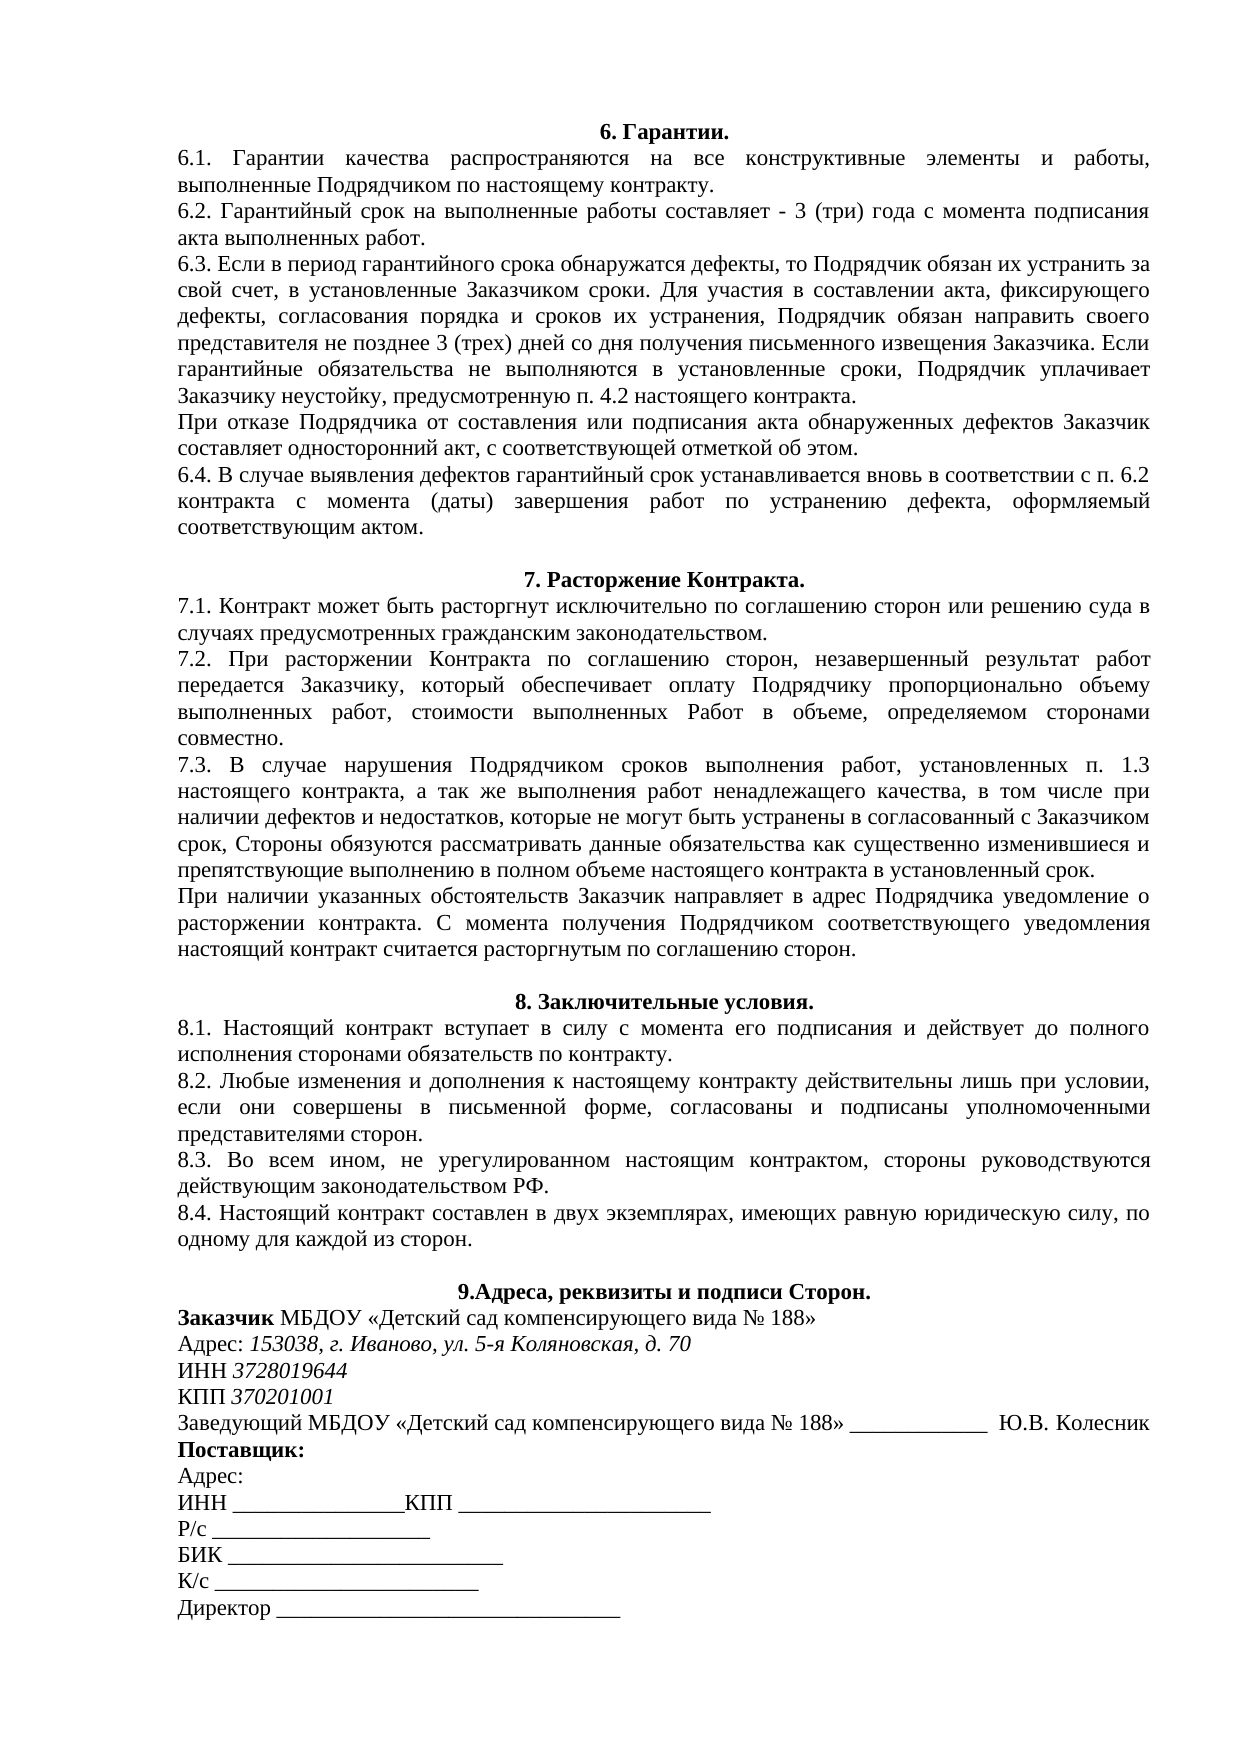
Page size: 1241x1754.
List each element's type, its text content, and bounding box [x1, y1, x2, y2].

text 7.3. В случае нарушения Подрядчиком сроков выполнения работ, установленных п. 1.3 настоящего контракта, а так же выполнения работ ненадлежащего качества, в том числе при наличии дефектов и недостатков, которые не могут быть устранены в согласованный с Заказчиком срок, Стороны обязуются рассматривать данные обязательства как существенно изменившиеся и препятствующие выполнению в полном объеме настоящего контракта в установленный срок. [177, 751, 1152, 882]
text 8.3. Во всем ином, не урегулированном настоящим контрактом, стороны руководствуются действующим законодательством РФ. [177, 1146, 1152, 1199]
text Адрес: 153038, г. Иваново, ул. 5-я Коляновская, д. 70 [177, 1330, 1152, 1357]
text 7.1. Контракт может быть расторгнут исключительно по соглашению сторон или решению суда в случаях предусмотренных гражданским законодательством. [177, 592, 1152, 645]
text 7. Расторжение Контракта. [177, 566, 1152, 592]
text КПП 370201001 [177, 1383, 1152, 1409]
text 8.4. Настоящий контракт составлен в двух экземплярах, имеющих равную юридическую силу, по одному для каждой из сторон. [177, 1199, 1152, 1251]
text 6.3. Если в период гарантийного срока обнаружатся дефекты, то Подрядчик обязан их устранить за свой счет, в установленные Заказчиком сроки. Для участия в составлении акта, фиксирующего дефекты, согласования порядка и сроков их устранения, Подрядчик обязан направить своего представителя не позднее 3 (трех) дней со дня получения письменного извещения Заказчика. Если гарантийные обязательства не выполняются в установленные сроки, Подрядчик уплачивает Заказчику неустойку, предусмотренную п. 4.2 настоящего контракта. [177, 250, 1152, 408]
text Заказчик МБДОУ «Детский сад компенсирующего вида № 188» [177, 1304, 1152, 1330]
text Заведующий МБДОУ «Детский сад компенсирующего вида № 188» ____________ Ю.В. Колесник [177, 1409, 1152, 1436]
text Р/с ___________________ [177, 1515, 1152, 1541]
text При наличии указанных обстоятельств Заказчик направляет в адрес Подрядчика уведомление о расторжении контракта. С момента получения Подрядчиком соответствующего уведомления настоящий контракт считается расторгнутым по соглашению сторон. [177, 882, 1152, 961]
text БИК ________________________ [177, 1541, 1152, 1568]
text Директор ______________________________ [177, 1594, 1152, 1620]
text К/с _______________________ [177, 1568, 1152, 1594]
text При отказе Подрядчика от составления или подписания акта обнаруженных дефектов Заказчик составляет односторонний акт, с соответствующей отметкой об этом. [177, 408, 1152, 461]
text 8.2. Любые изменения и дополнения к настоящему контракту действительны лишь при условии, если они совершены в письменной форме, согласованы и подписаны уполномоченными представителями сторон. [177, 1067, 1152, 1146]
text 6.4. В случае выявления дефектов гарантийный срок устанавливается вновь в соответствии с п. 6.2 контракта с момента (даты) завершения работ по устранению дефекта, оформляемый соответствующим актом. [177, 461, 1152, 540]
text Поставщик: [177, 1436, 1152, 1462]
text 6.1. Гарантии качества распространяются на все конструктивные элементы и работы, выполненные Подрядчиком по настоящему контракту. [177, 144, 1152, 197]
text 8. Заключительные условия. [177, 988, 1152, 1014]
text 6.2. Гарантийный срок на выполненные работы составляет - 3 (три) года с момента подписания акта выполненных работ. [177, 197, 1152, 250]
text 9.Адреса, реквизиты и подписи Сторон. [177, 1278, 1152, 1304]
text 6. Гарантии. [177, 118, 1152, 144]
text ИНН 3728019644 [177, 1357, 1152, 1383]
text Адрес: [177, 1462, 1152, 1488]
text ИНН _______________КПП ______________________ [177, 1488, 1152, 1515]
text 7.2. При расторжении Контракта по соглашению сторон, незавершенный результат работ передается Заказчику, который обеспечивает оплату Подрядчику пропорционально объему выполненных работ, стоимости выполненных Работ в объеме, определяемом сторонами совместно. [177, 645, 1152, 751]
text 8.1. Настоящий контракт вступает в силу с момента его подписания и действует до полного исполнения сторонами обязательств по контракту. [177, 1014, 1152, 1067]
